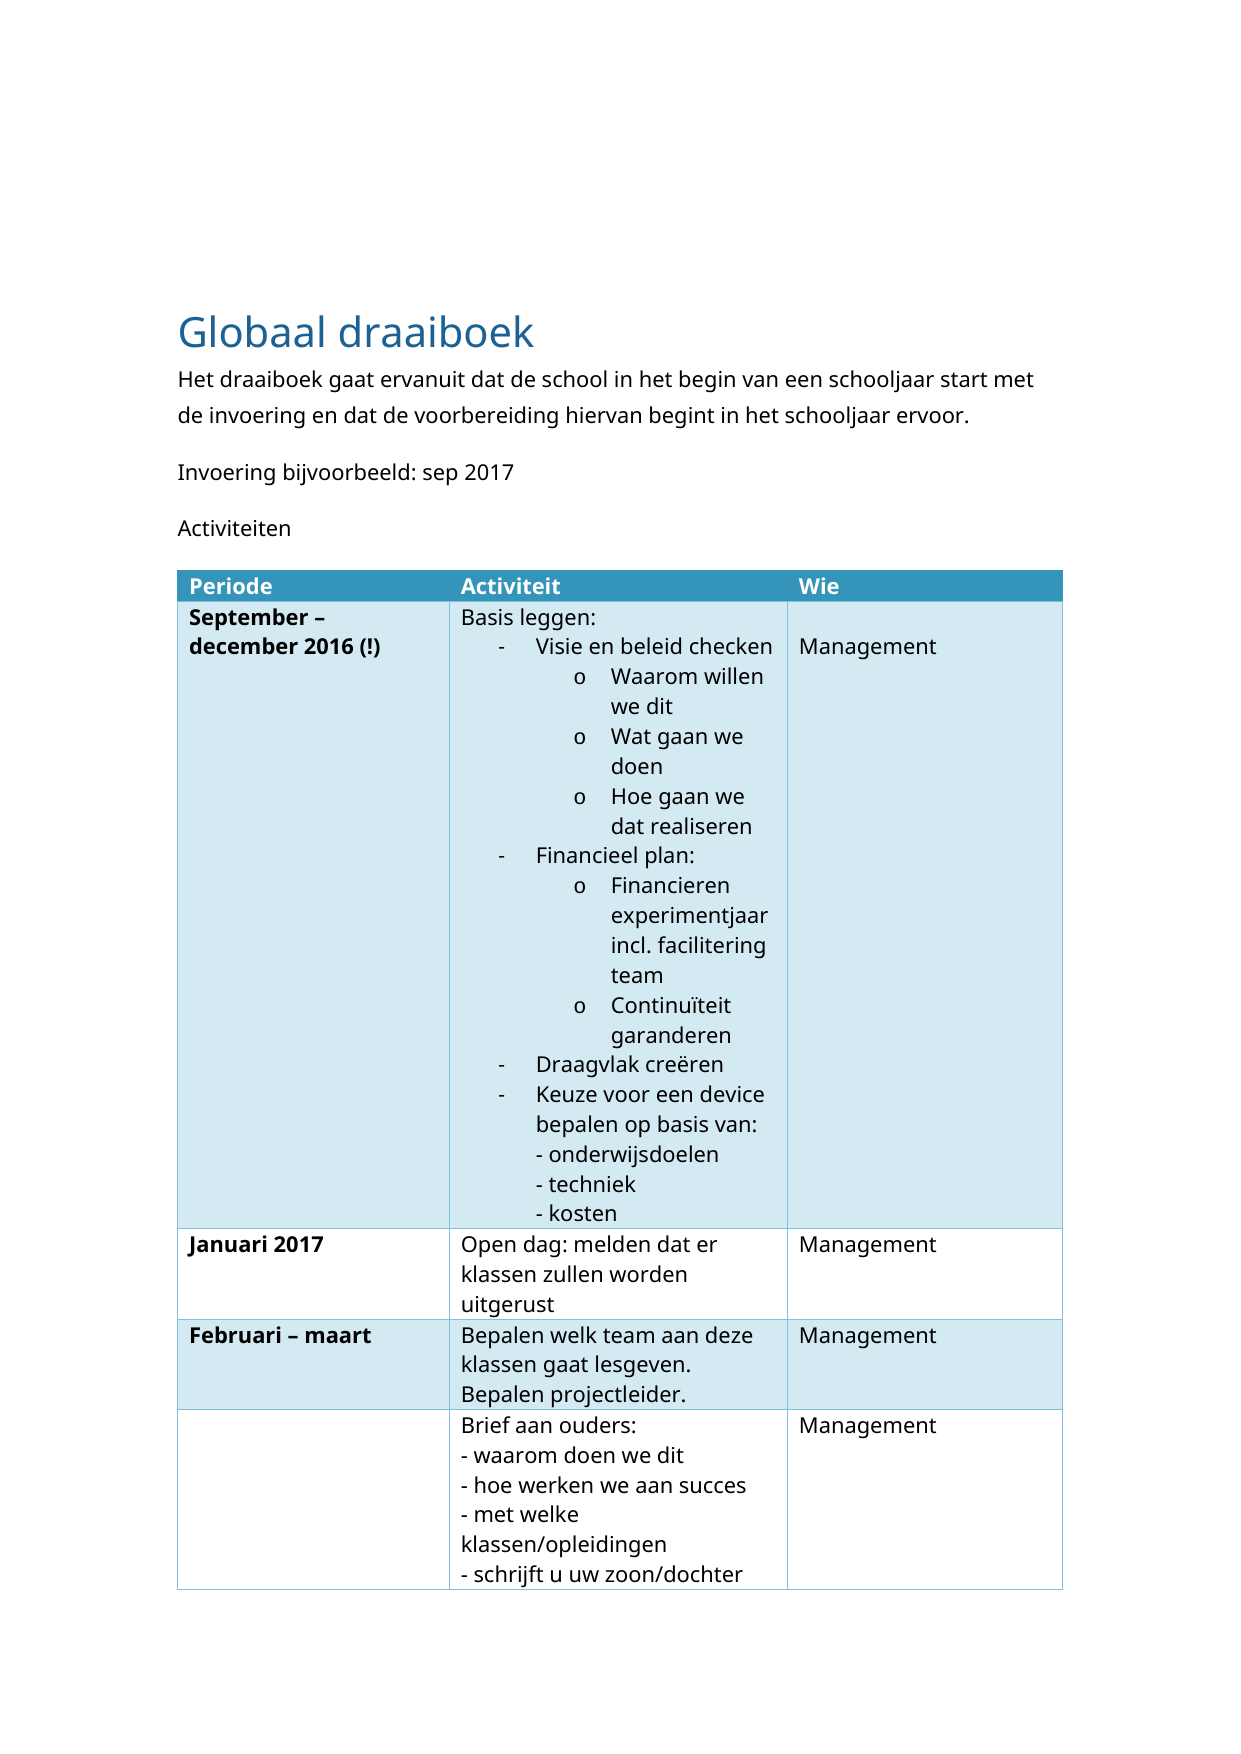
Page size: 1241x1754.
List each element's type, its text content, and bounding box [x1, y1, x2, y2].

table_cell Management [788, 1229, 1062, 1319]
table_cell Open dag: melden dat er klassen zullen worden uitgerust [450, 1229, 787, 1319]
table_cell Management [788, 1320, 1062, 1409]
table_cell Bepalen welk team aan deze klassen gaat lesgeven. Bepalen projectleider. [450, 1320, 787, 1409]
text Activiteiten [177, 513, 1063, 543]
table_cell Februari – maart [178, 1320, 449, 1409]
subtitle Globaal draaiboek [177, 303, 1063, 360]
text Invoering bijvoorbeeld: sep 2017 [177, 457, 1063, 486]
table_cell Management [788, 602, 1062, 1228]
text Het draaiboek gaat ervanuit dat de school in het begin van een schooljaar start met de invoering en dat de voorbereiding hiervan begint in het schooljaar ervoor. [177, 364, 1063, 430]
table_header Activiteit [450, 571, 787, 601]
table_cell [450, 1410, 787, 1589]
table_cell Januari 2017 [178, 1229, 449, 1319]
table_cell Management [788, 1410, 1062, 1589]
table_cell [178, 1410, 449, 1589]
table_cell Basis leggen: Visie en beleid checken Waarom willen we dit Wat gaan we doen Hoe gaan we dat realiseren Financieel plan: Financieren experimentjaar incl. facilitering team Continuïteit garanderen Draagvlak creëren Keuze voor een device bepalen op basis van: - onderwijsdoelen - techniek - kosten [450, 602, 787, 1228]
table_cell September – december 2016 (!) [178, 602, 449, 1228]
table_header Periode [178, 571, 449, 601]
table_header Wie [788, 571, 1062, 601]
